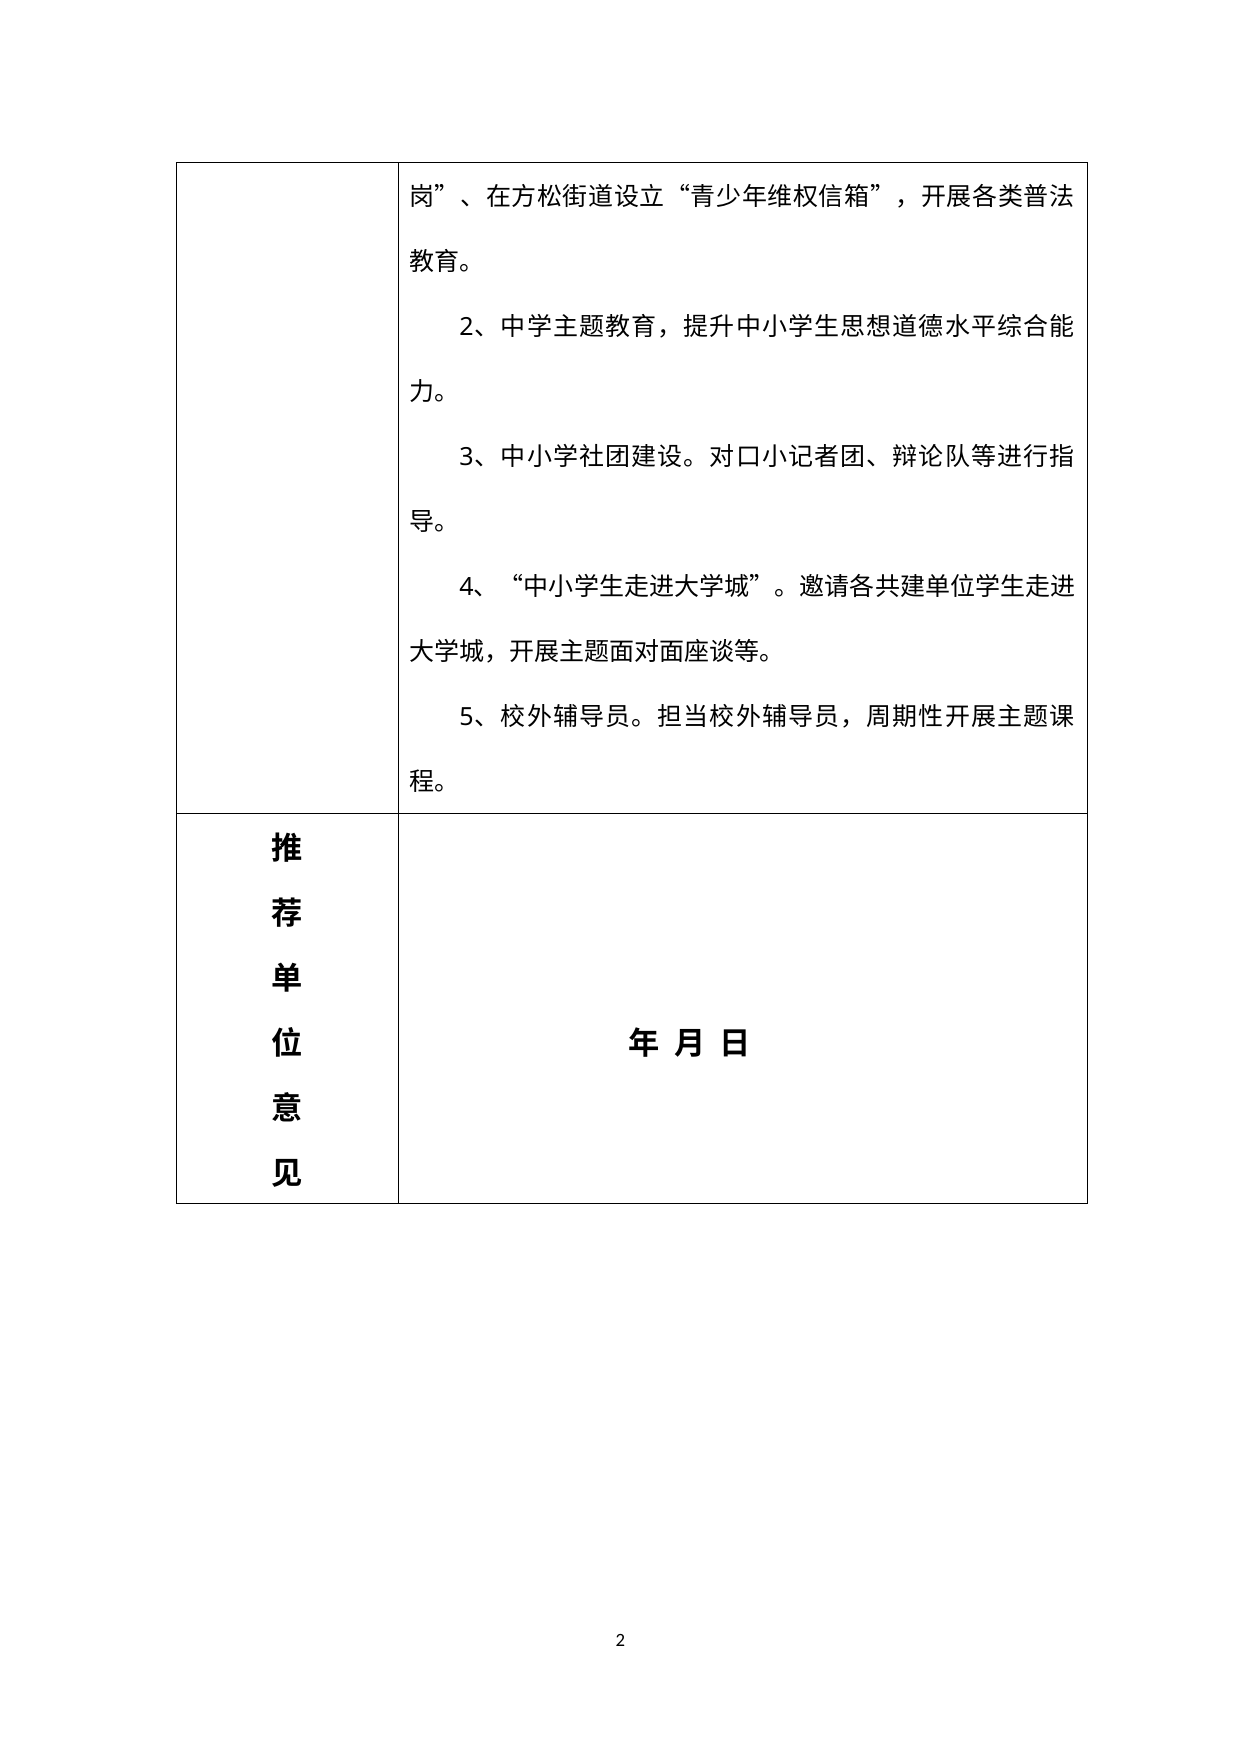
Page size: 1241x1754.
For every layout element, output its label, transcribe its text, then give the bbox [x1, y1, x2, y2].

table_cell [399, 163, 1087, 812]
table_cell 推 荐 单 位 意 见 [177, 814, 398, 1203]
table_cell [177, 163, 398, 812]
table_cell 年 月 日 [399, 814, 1087, 1203]
